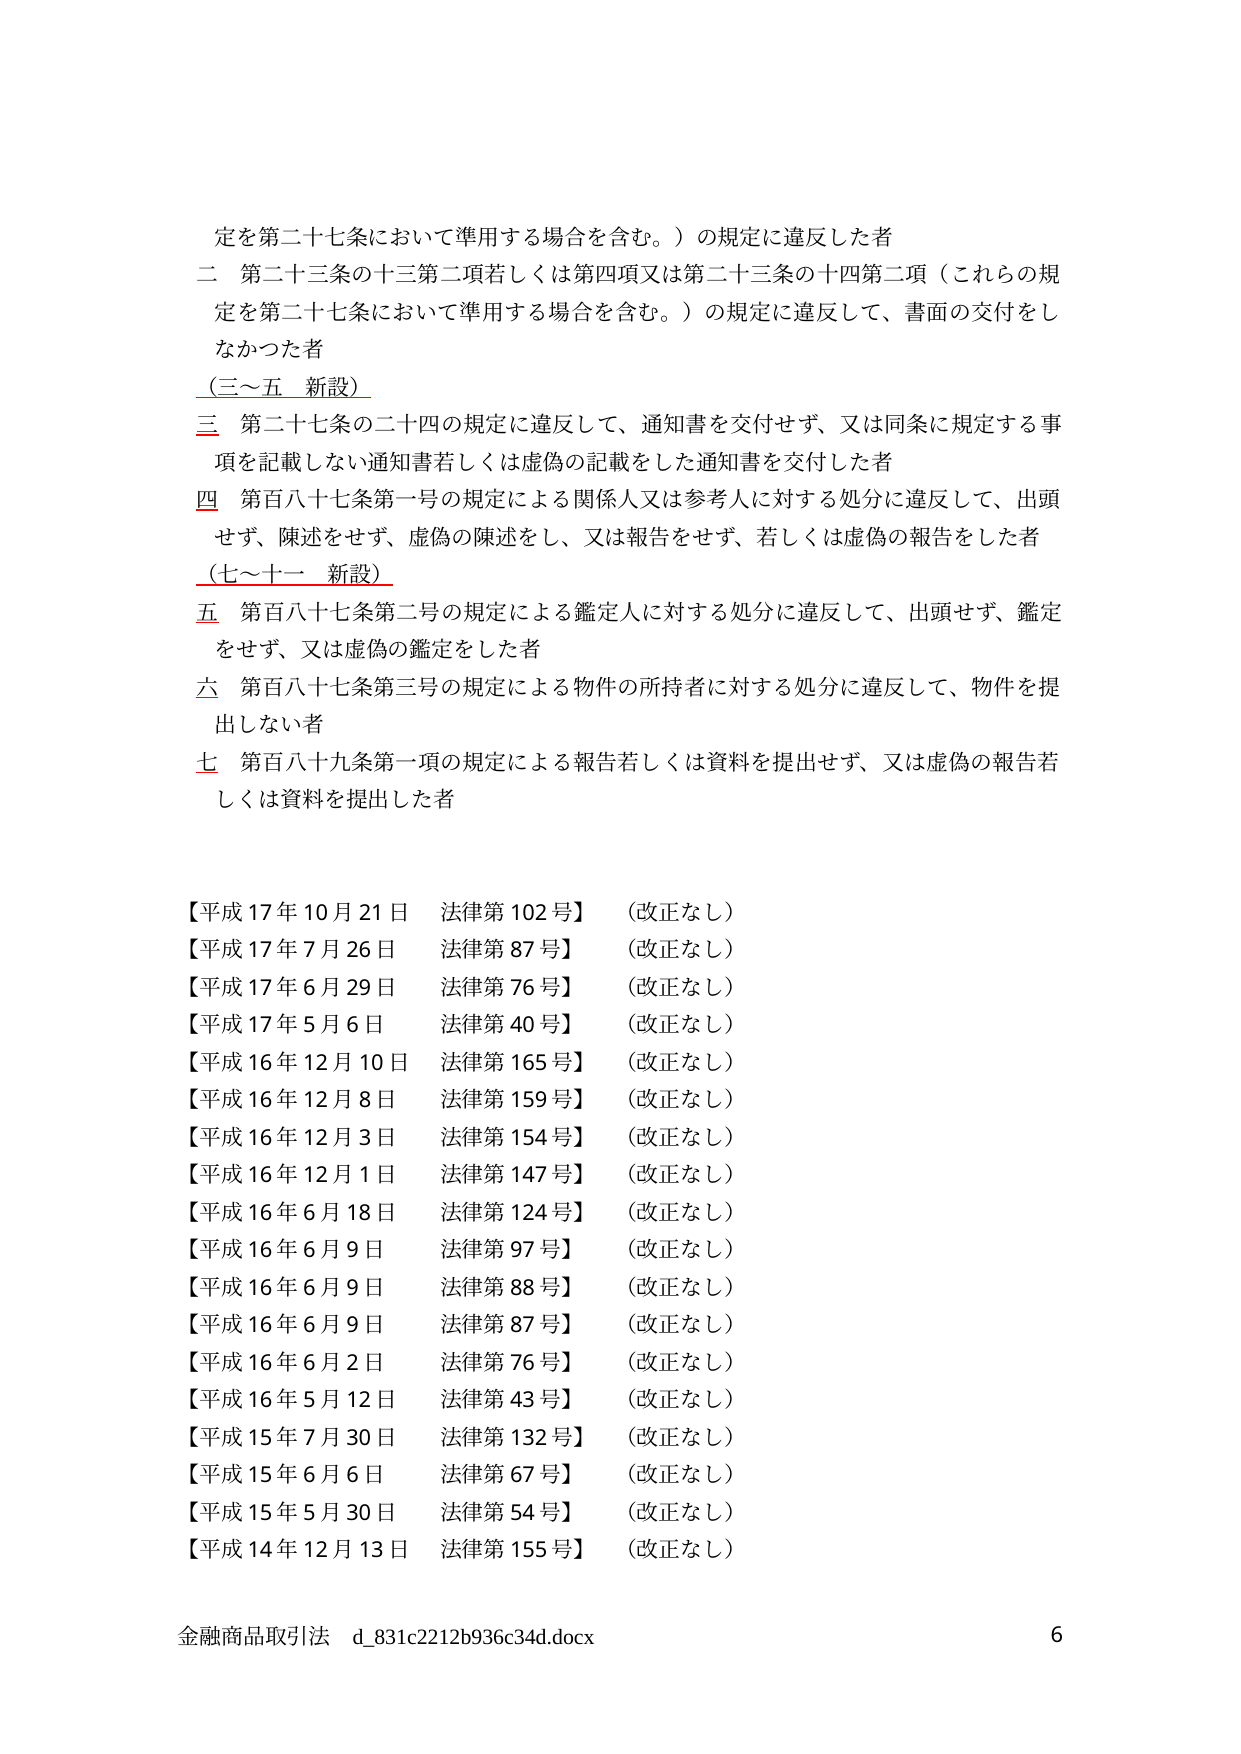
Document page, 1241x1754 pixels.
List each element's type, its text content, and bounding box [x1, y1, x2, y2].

text 【平成17年10月21日 法律第102号】 （改正なし） [177, 892, 1063, 929]
text 【平成15年6月6日 法律第67号】 （改正なし） [177, 1454, 1063, 1492]
text 三 第二十七条の二十四の規定に違反して、通知書を交付せず、又は同条に規定する事項を記載しない通知書若しくは虚偽の記載をした通知書を交付した者 [196, 404, 1063, 479]
text 【平成16年12月8日 法律第159号】 （改正なし） [177, 1079, 1063, 1117]
text （三～五 新設） [196, 367, 1063, 404]
text 【平成16年6月2日 法律第76号】 （改正なし） [177, 1342, 1063, 1379]
text 【平成17年6月29日 法律第76号】 （改正なし） [177, 967, 1063, 1004]
text 【平成16年6月9日 法律第97号】 （改正なし） [177, 1229, 1063, 1267]
text 【平成16年6月18日 法律第124号】 （改正なし） [177, 1192, 1063, 1229]
text 【平成14年12月13日 法律第155号】 （改正なし） [177, 1529, 1063, 1567]
text 【平成16年12月1日 法律第147号】 （改正なし） [177, 1154, 1063, 1192]
text 【平成17年5月6日 法律第40号】 （改正なし） [177, 1004, 1063, 1042]
text 【平成16年5月12日 法律第43号】 （改正なし） [177, 1379, 1063, 1417]
text 二 第二十三条の十三第二項若しくは第四項又は第二十三条の十四第二項（これらの規定を第二十七条において準用する場合を含む。）の規定に違反して、書面の交付をしなかつた者 [196, 254, 1063, 367]
text 【平成17年7月26日 法律第87号】 （改正なし） [177, 929, 1063, 967]
text 【平成16年6月9日 法律第88号】 （改正なし） [177, 1267, 1063, 1304]
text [196, 217, 1063, 254]
text 六 第百八十七条第三号の規定による物件の所持者に対する処分に違反して、物件を提出しない者 [196, 667, 1063, 742]
text 四 第百八十七条第一号の規定による関係人又は参考人に対する処分に違反して、出頭せず、陳述をせず、虚偽の陳述をし、又は報告をせず、若しくは虚偽の報告をした者 [196, 479, 1063, 554]
text 【平成15年5月30日 法律第54号】 （改正なし） [177, 1492, 1063, 1529]
text 【平成16年12月3日 法律第154号】 （改正なし） [177, 1117, 1063, 1154]
text 五 第百八十七条第二号の規定による鑑定人に対する処分に違反して、出頭せず、鑑定をせず、又は虚偽の鑑定をした者 [196, 592, 1063, 667]
text （七～十一 新設） [196, 554, 1063, 592]
text 七 第百八十九条第一項の規定による報告若しくは資料を提出せず、又は虚偽の報告若しくは資料を提出した者 [196, 742, 1063, 817]
text 【平成16年6月9日 法律第87号】 （改正なし） [177, 1304, 1063, 1342]
text 【平成16年12月10日 法律第165号】 （改正なし） [177, 1042, 1063, 1079]
text 【平成15年7月30日 法律第132号】 （改正なし） [177, 1417, 1063, 1454]
